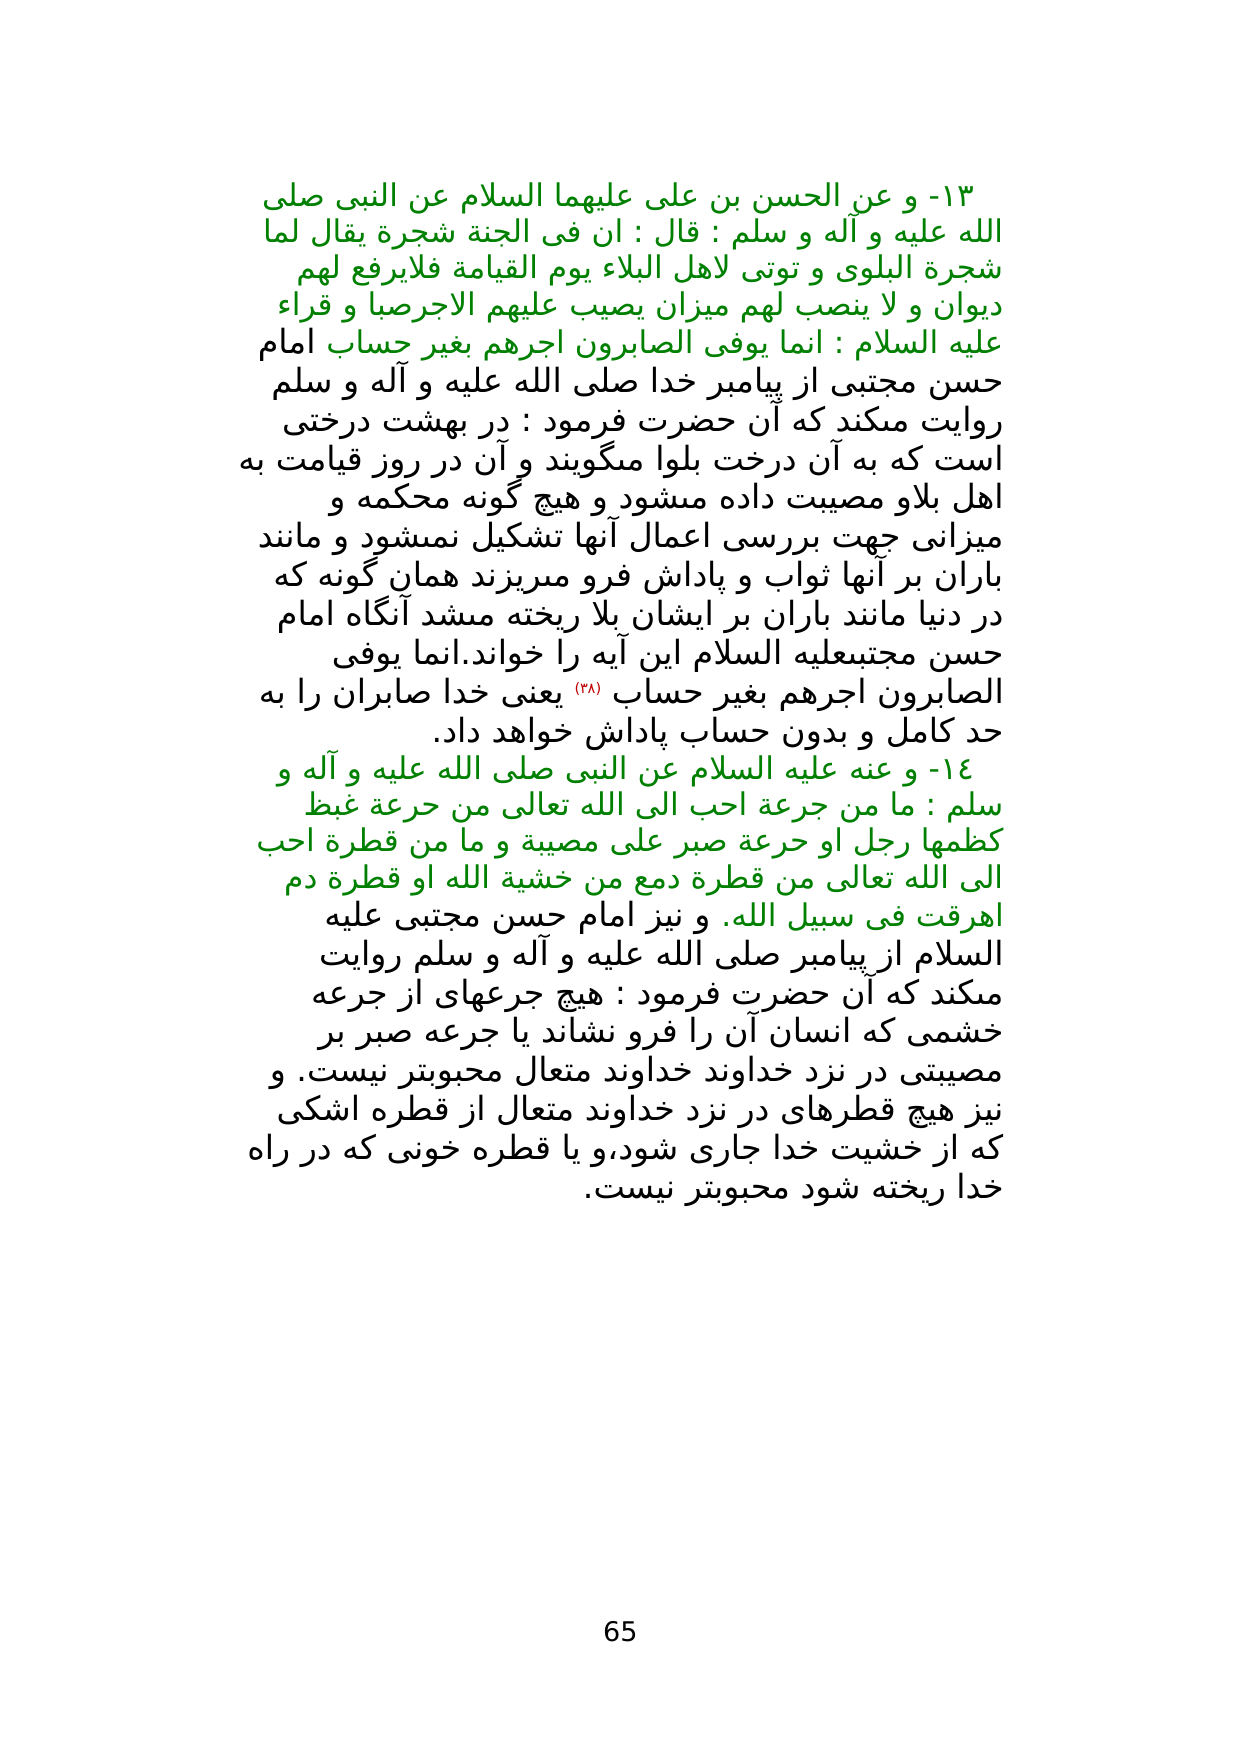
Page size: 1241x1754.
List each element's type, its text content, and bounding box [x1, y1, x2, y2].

text ١٣- و عن الحسن بن على عليهما السلام عن النبى صلى الله عليه و آله و سلم : قال : ان فى الجنة شجرة يقال لما شجرة البلوى و توتى لاهل البلاء يوم القيامة فلايرفع لهم ديوان و لا ينصب لهم ميزان يصيب عليهم الاجرصبا و قراء عليه السلام : انما يوفى الصابرون اجرهم بغير حساب امام حسن مجتبى از پيامبر خدا صلى الله عليه و آله و سلم روايت مى‏كند كه آن حضرت فرمود : در بهشت درختى است كه به آن درخت بلوا مى‏گويند و آن در روز قيامت به اهل بلاو مصيبت داده مى‏شود و هيچ گونه محكمه و ميزانى جهت بررسى اعمال آنها تشكيل نمى‏شود و مانند باران بر آنها ثواب و پاداش فرو مى‏ريزند همان گونه كه در دنيا مانند باران بر ايشان بلا ريخته مى‏شد آنگاه امام حسن مجتبى‏عليه السلام اين آيه را خواند.انما يوفى الصابرون اجرهم بغير حساب (٣٨) يعنى خدا صابران را به حد كامل و بدون حساب پاداش خواهد داد. [236, 177, 1004, 750]
text ١٤- و عنه عليه السلام عن النبى صلى الله عليه و آله و سلم : ما من جرعة احب الى الله تعالى من حرعة غبظ كظمها رجل او حرعة صبر على مصيبة و ما من قطرة احب الى الله تعالى من قطرة دمع من خشية الله او قطرة دم اهرقت فى سبيل الله. و نيز امام حسن مجتبى عليه السلام از پيامبر صلى الله عليه و آله و سلم روايت مى‏كند كه آن حضرت فرمود : هيچ جرعه‏اى از جرعه خشمى كه انسان آن را فرو نشاند يا جرعه صبر بر مصيبتى در نزد خداوند خداوند متعال محبوبتر نيست. و نيز هيچ قطره‏اى در نزد خداوند متعال از قطره اشكى كه از خشيت خدا جارى شود،و يا قطره خونى كه در راه خدا ريخته شود محبوبتر نيست. [236, 750, 1004, 1206]
